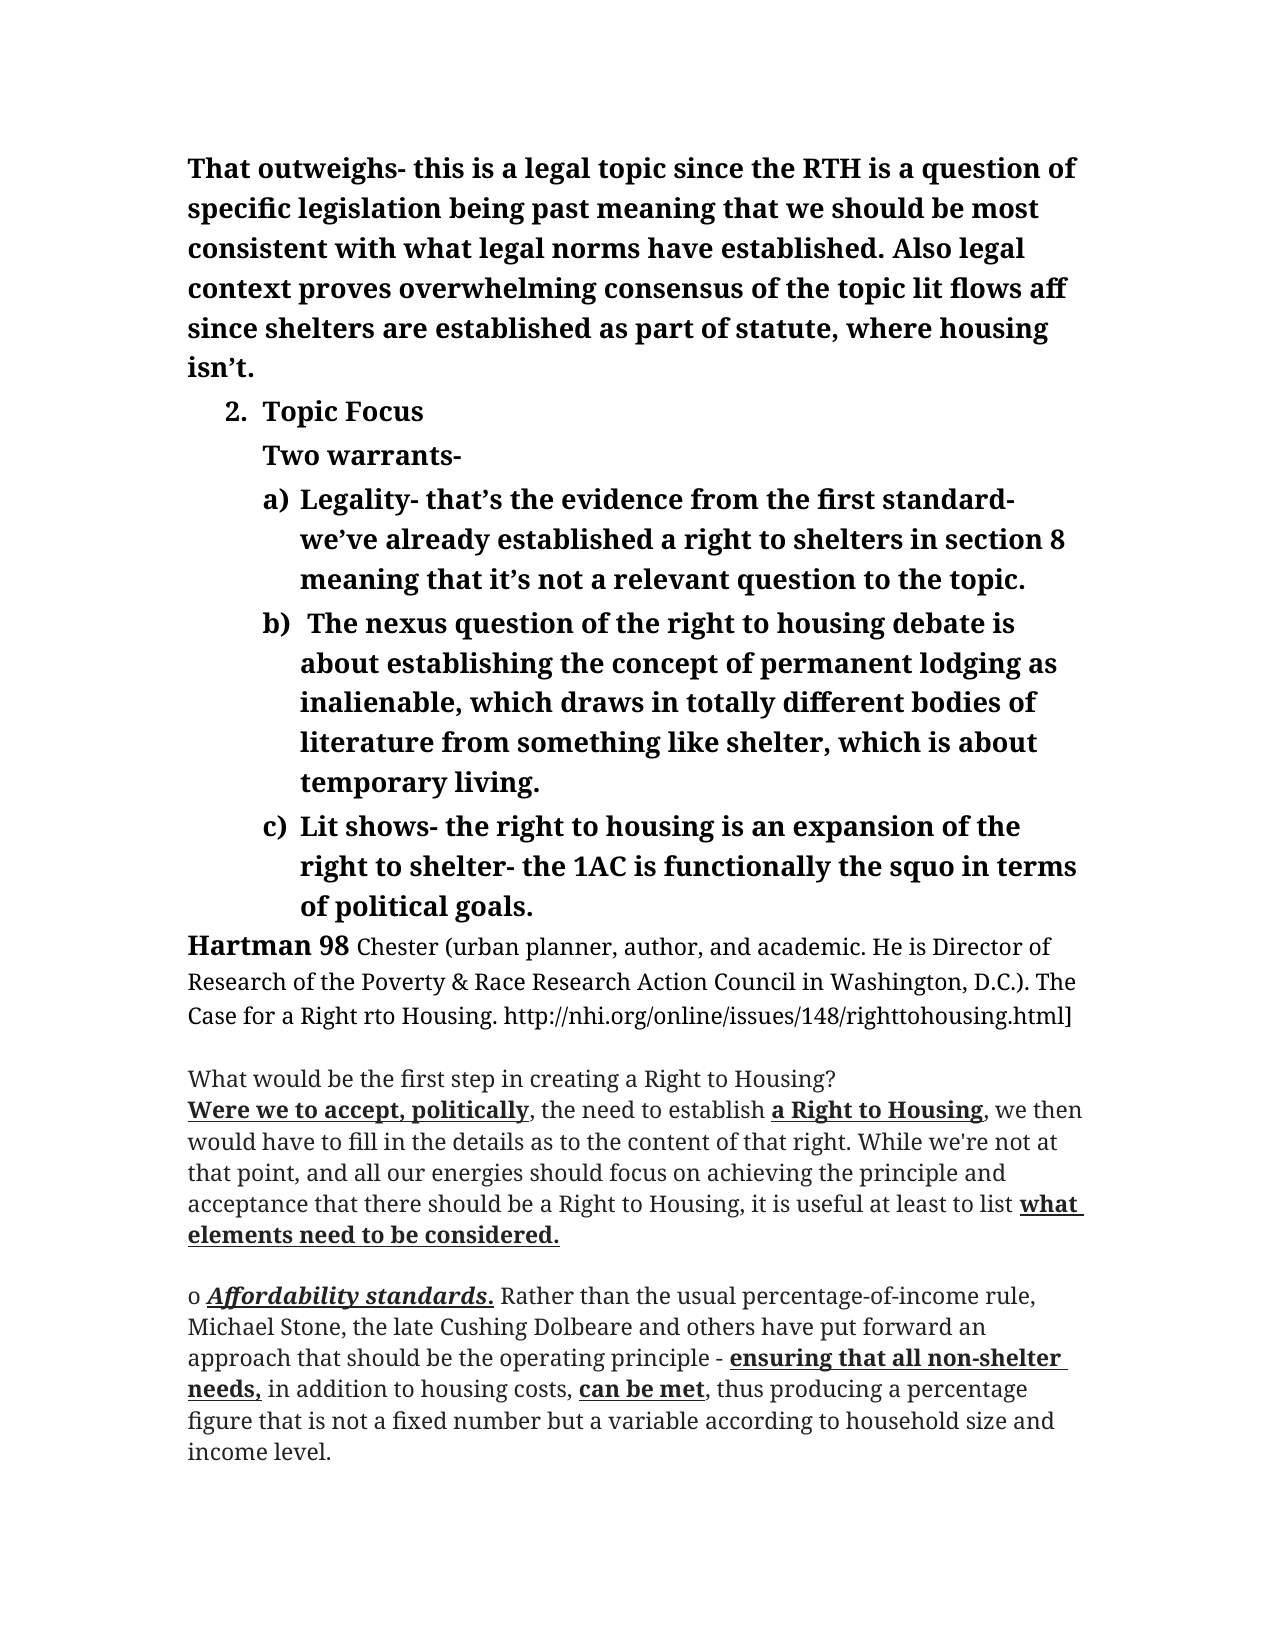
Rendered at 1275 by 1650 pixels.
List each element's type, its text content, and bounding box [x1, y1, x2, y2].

text o Affordability standards. Rather than the usual percentage-of-income rule, Michael Stone, the late Cushing Dolbeare and others have put forward an approach that should be the operating principle - ensuring that all non-shelter needs, in addition to housing costs, can be met, thus producing a percentage figure that is not a fixed number but a variable according to household size and income level. [187, 1279, 1087, 1467]
subtitle That outweighs- this is a legal topic since the RTH is a question of specific legislation being past meaning that we should be most consistent with what legal norms have established. Also legal context proves overwhelming consensus of the topic lit flows aff since shelters are established as part of statute, where housing isn’t. [187, 150, 1087, 386]
text Hartman 98 Chester (urban planner, author, and academic. He is Director of Research of the Poverty & Race Research Action Council in Washington, D.C.). The Case for a Right rto Housing. http://nhi.org/online/issues/148/righttohousing.html] [187, 927, 1087, 1031]
subtitle Topic Focus [225, 393, 1087, 430]
subtitle The nexus question of the right to housing debate is about establishing the concept of permanent lodging as inalienable, which draws in totally different bodies of literature from something like shelter, which is about temporary living. [262, 604, 1087, 800]
subtitle Legality- that’s the evidence from the first standard- we’ve already established a right to shelters in section 8 meaning that it’s not a relevant question to the topic. [262, 481, 1087, 597]
subtitle Two warrants- [262, 437, 1087, 474]
subtitle Lit shows- the right to housing is an expansion of the right to shelter- the 1AC is functionally the squo in terms of political goals. [262, 807, 1087, 924]
text What would be the first step in creating a Right to Housing? Were we to accept, politically, the need to establish a Right to Housing, we then would have to fill in the details as to the content of that right. While we're not at that point, and all our energies should focus on achieving the principle and acceptance that there should be a Right to Housing, it is useful at least to list what elements need to be considered. [187, 1063, 1087, 1250]
